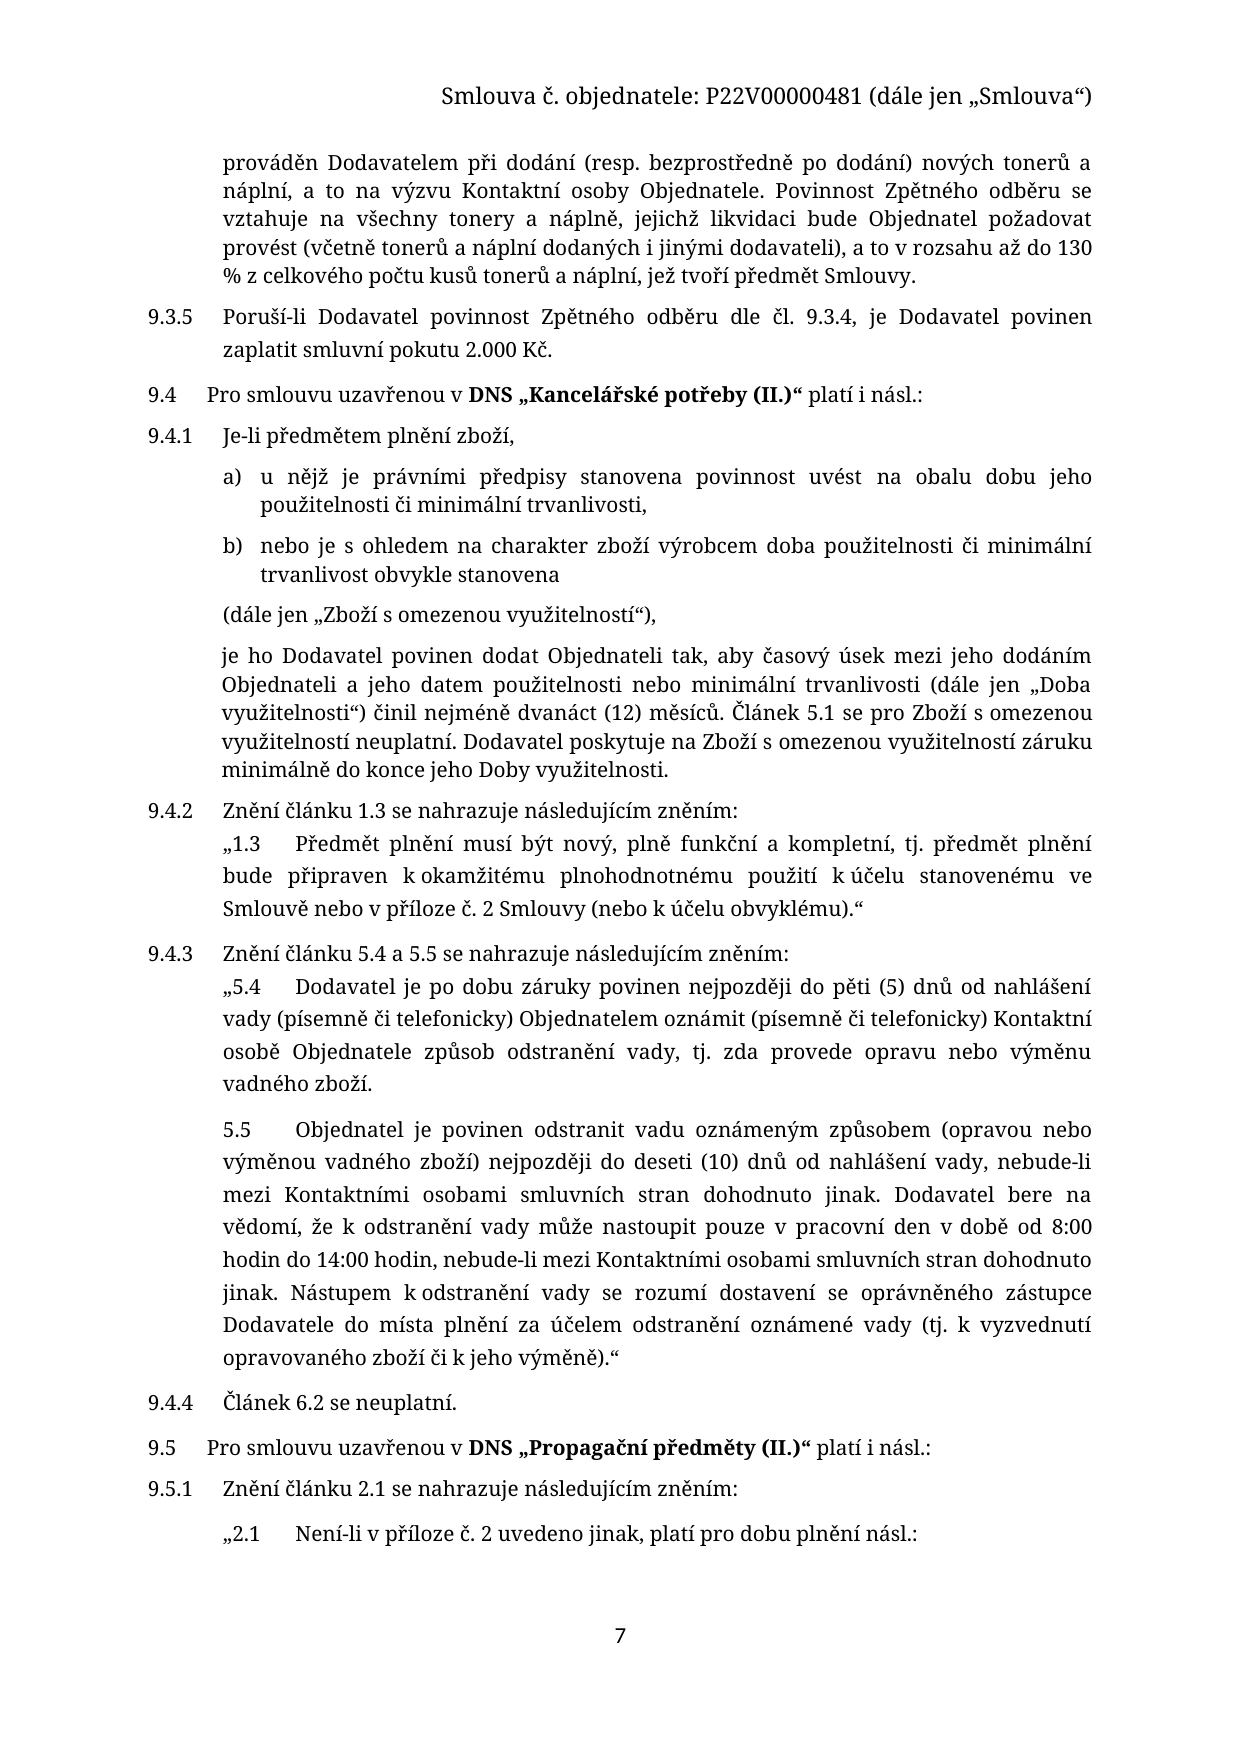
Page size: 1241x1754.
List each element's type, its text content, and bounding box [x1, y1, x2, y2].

list Znění článku 5.4 a 5.5 se nahrazuje následujícím zněním: [148, 939, 1093, 968]
text (dále jen „Zboží s omezenou využitelností“), [223, 601, 1093, 629]
list Je-li předmětem plnění zboží, [148, 421, 1093, 449]
list 5.5 Objednatel je povinen odstranit vadu oznámeným způsobem (opravou nebo výměnou vadného zboží) nejpozději do deseti (10) dnů od nahlášení vady, nebude-li mezi Kontaktními osobami smluvních stran dohodnuto jinak. Dodavatel bere na vědomí, že k odstranění vady může nastoupit pouze v pracovní den v době od 8:00 hodin do 14:00 hodin, nebude-li mezi Kontaktními osobami smluvních stran dohodnuto jinak. Nástupem k odstranění vady se rozumí dostavení se oprávněného zástupce Dodavatele do místa plnění za účelem odstranění oznámené vady (tj. k vyzvednutí opravovaného zboží či k jeho výměně).“ [223, 1115, 1093, 1371]
list Znění článku 1.3 se nahrazuje následujícím zněním: [148, 796, 1093, 825]
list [148, 148, 1093, 290]
list Článek 6.2 se neuplatní. [148, 1388, 1093, 1416]
list Znění článku 2.1 se nahrazuje následujícím zněním: [148, 1474, 1093, 1502]
text je ho Dodavatel povinen dodat Objednateli tak, aby časový úsek mezi jeho dodáním Objednateli a jeho datem použitelnosti nebo minimální trvanlivosti (dále jen „Doba využitelnosti“) činil nejméně dvanáct (12) měsíců. Článek 5.1 se pro Zboží s omezenou využitelností neuplatní. Dodavatel poskytuje na Zboží s omezenou využitelností záruku minimálně do konce jeho Doby využitelnosti. [221, 642, 1093, 784]
list „1.3 Předmět plnění musí být nový, plně funkční a kompletní, tj. předmět plnění bude připraven k okamžitému plnohodnotnému použití k účelu stanovenému ve Smlouvě nebo v příloze č. 2 Smlouvy (nebo k účelu obvyklému).“ [223, 829, 1093, 922]
list Poruší-li Dodavatel povinnost Zpětného odběru dle čl. 9.3.4, je Dodavatel povinen zaplatit smluvní pokutu 2.000 Kč. [148, 302, 1093, 363]
list Pro smlouvu uzavřenou v DNS „Propagační předměty (II.)“ platí i násl.: [148, 1433, 1093, 1462]
list „2.1 Není-li v příloze č. 2 uvedeno jinak, platí pro dobu plnění násl.: [223, 1519, 1093, 1548]
list u nějž je právními předpisy stanovena povinnost uvést na obalu dobu jeho použitelnosti či minimální trvanlivosti, [223, 462, 1093, 519]
list „5.4 Dodavatel je po dobu záruky povinen nejpozději do pěti (5) dnů od nahlášení vady (písemně či telefonicky) Objednatelem oznámit (písemně či telefonicky) Kontaktní osobě Objednatele způsob odstranění vady, tj. zda provede opravu nebo výměnu vadného zboží. [223, 972, 1093, 1098]
list nebo je s ohledem na charakter zboží výrobcem doba použitelnosti či minimální trvanlivost obvykle stanovena [223, 531, 1093, 588]
list Pro smlouvu uzavřenou v DNS „Kancelářské potřeby (II.)“ platí i násl.: [148, 380, 1093, 408]
